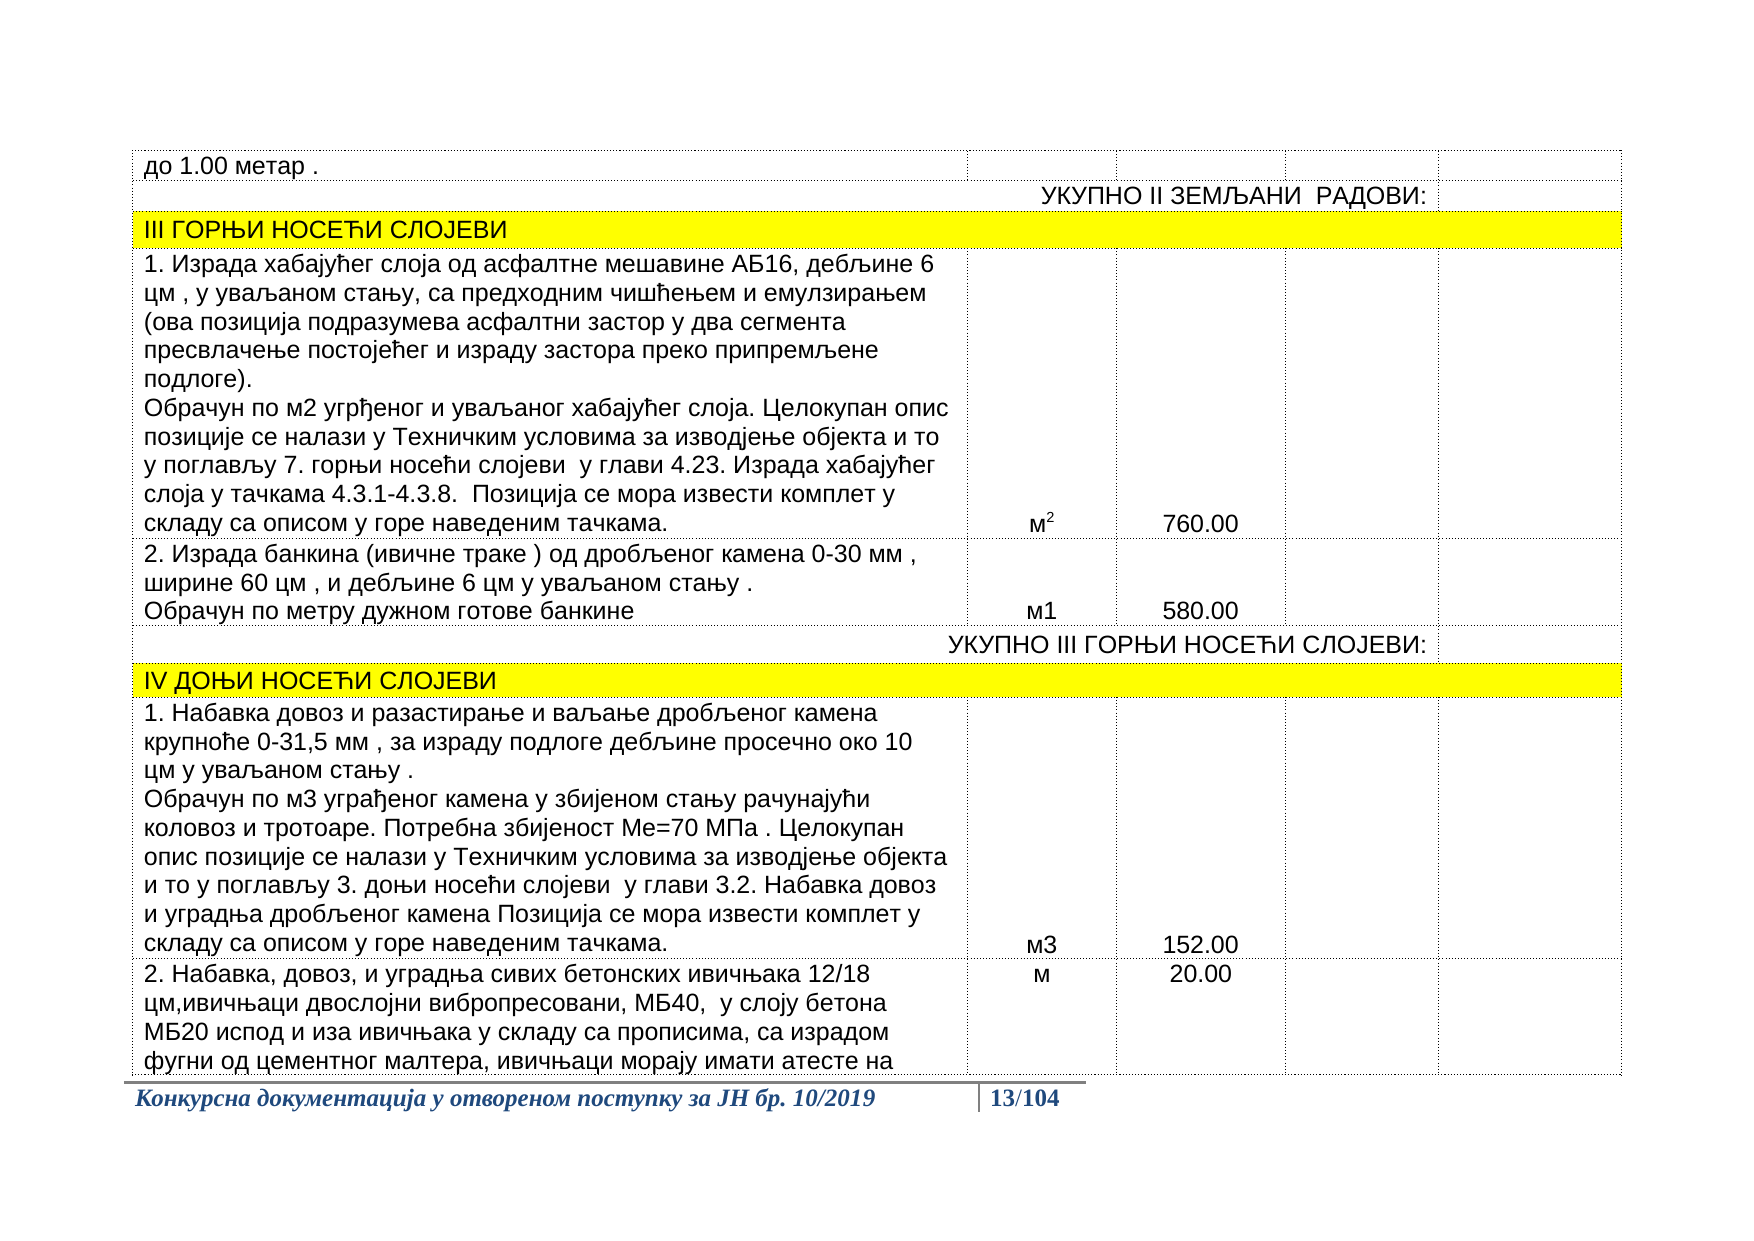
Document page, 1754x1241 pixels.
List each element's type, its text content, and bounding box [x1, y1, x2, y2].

table_cell 20.00 [1116, 958, 1285, 1074]
table_cell УКУПНО II ЗЕМЉАНИ РАДОВИ: [133, 180, 1438, 211]
table_cell [1438, 958, 1622, 1074]
table_cell м [967, 958, 1116, 1074]
table_cell м1 [967, 538, 1116, 625]
table_cell [1438, 625, 1622, 662]
table_cell ком [967, 150, 1116, 180]
table_cell IV ДОЊИ НОСЕЋИ СЛОЈЕВИ [133, 663, 1622, 697]
table_cell 580.00 [1116, 538, 1285, 625]
table_cell [1438, 697, 1622, 958]
table_cell [1285, 538, 1438, 625]
table_cell [1438, 538, 1622, 625]
table_cell [1438, 150, 1622, 180]
table_cell м2 [967, 248, 1116, 538]
table_cell 1. Израда хабајућег слоја од асфалтне мешавине АБ16, дебљине 6 цм , у уваљаном стању, са предходним чишћењем и емулзирањем (ова позиција подразумева асфалтни застор у два сегмента пресвлачење постојећег и израду застора преко припремљене подлоге). Обрачун по м2 угрђеног и уваљаног хабајућег слоја. Целокупан опис позиције се налази у Техничким условима за изводјење објекта и то у поглављу 7. горњи носећи слојеви у глави 4.23. Израда хабајућег слоја у тачкама 4.3.1-4.3.8. Позиција се мора извести комплет у складу са описом у горе наведеним тачкама. [133, 248, 967, 538]
table_cell III ГОРЊИ НОСЕЋИ СЛОЈЕВИ [133, 211, 1622, 248]
table_cell 152.00 [1116, 697, 1285, 958]
table_cell [1285, 248, 1438, 538]
table_cell 760.00 [1116, 248, 1285, 538]
table_cell м3 [967, 697, 1116, 958]
table_cell [1285, 697, 1438, 958]
table_cell [1438, 180, 1622, 211]
table_cell [1438, 248, 1622, 538]
table_cell 1.00 [1116, 150, 1285, 180]
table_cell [133, 150, 967, 180]
table_cell 2. Израда банкина (ивичне траке ) од дробљеног камена 0-30 мм , ширине 60 цм , и дебљине 6 цм у уваљаном стању . Обрачун по метру дужном готове банкине [133, 538, 967, 625]
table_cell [133, 958, 967, 1074]
table_cell 1. Набавка довоз и разастирање и ваљање дробљеног камена крупноће 0-31,5 мм , за израду подлоге дебљине просечно око 10 цм у уваљаном стању . Обрачун по м3 уграђеног камена у збијеном стању рачунајући коловоз и тротоаре. Потребна збијеност Ме=70 МПа . Целокупан опис позиције се налази у Техничким условима за изводјење објекта и то у поглављу 3. доњи носећи слојеви у глави 3.2. Набавка довоз и уградња дробљеног камена Позиција се мора извести комплет у складу са описом у горе наведеним тачкама. [133, 697, 967, 958]
table_cell УКУПНО III ГОРЊИ НОСЕЋИ СЛОЈЕВИ: [133, 625, 1438, 662]
table_cell [1285, 958, 1438, 1074]
table_cell [1285, 150, 1438, 180]
